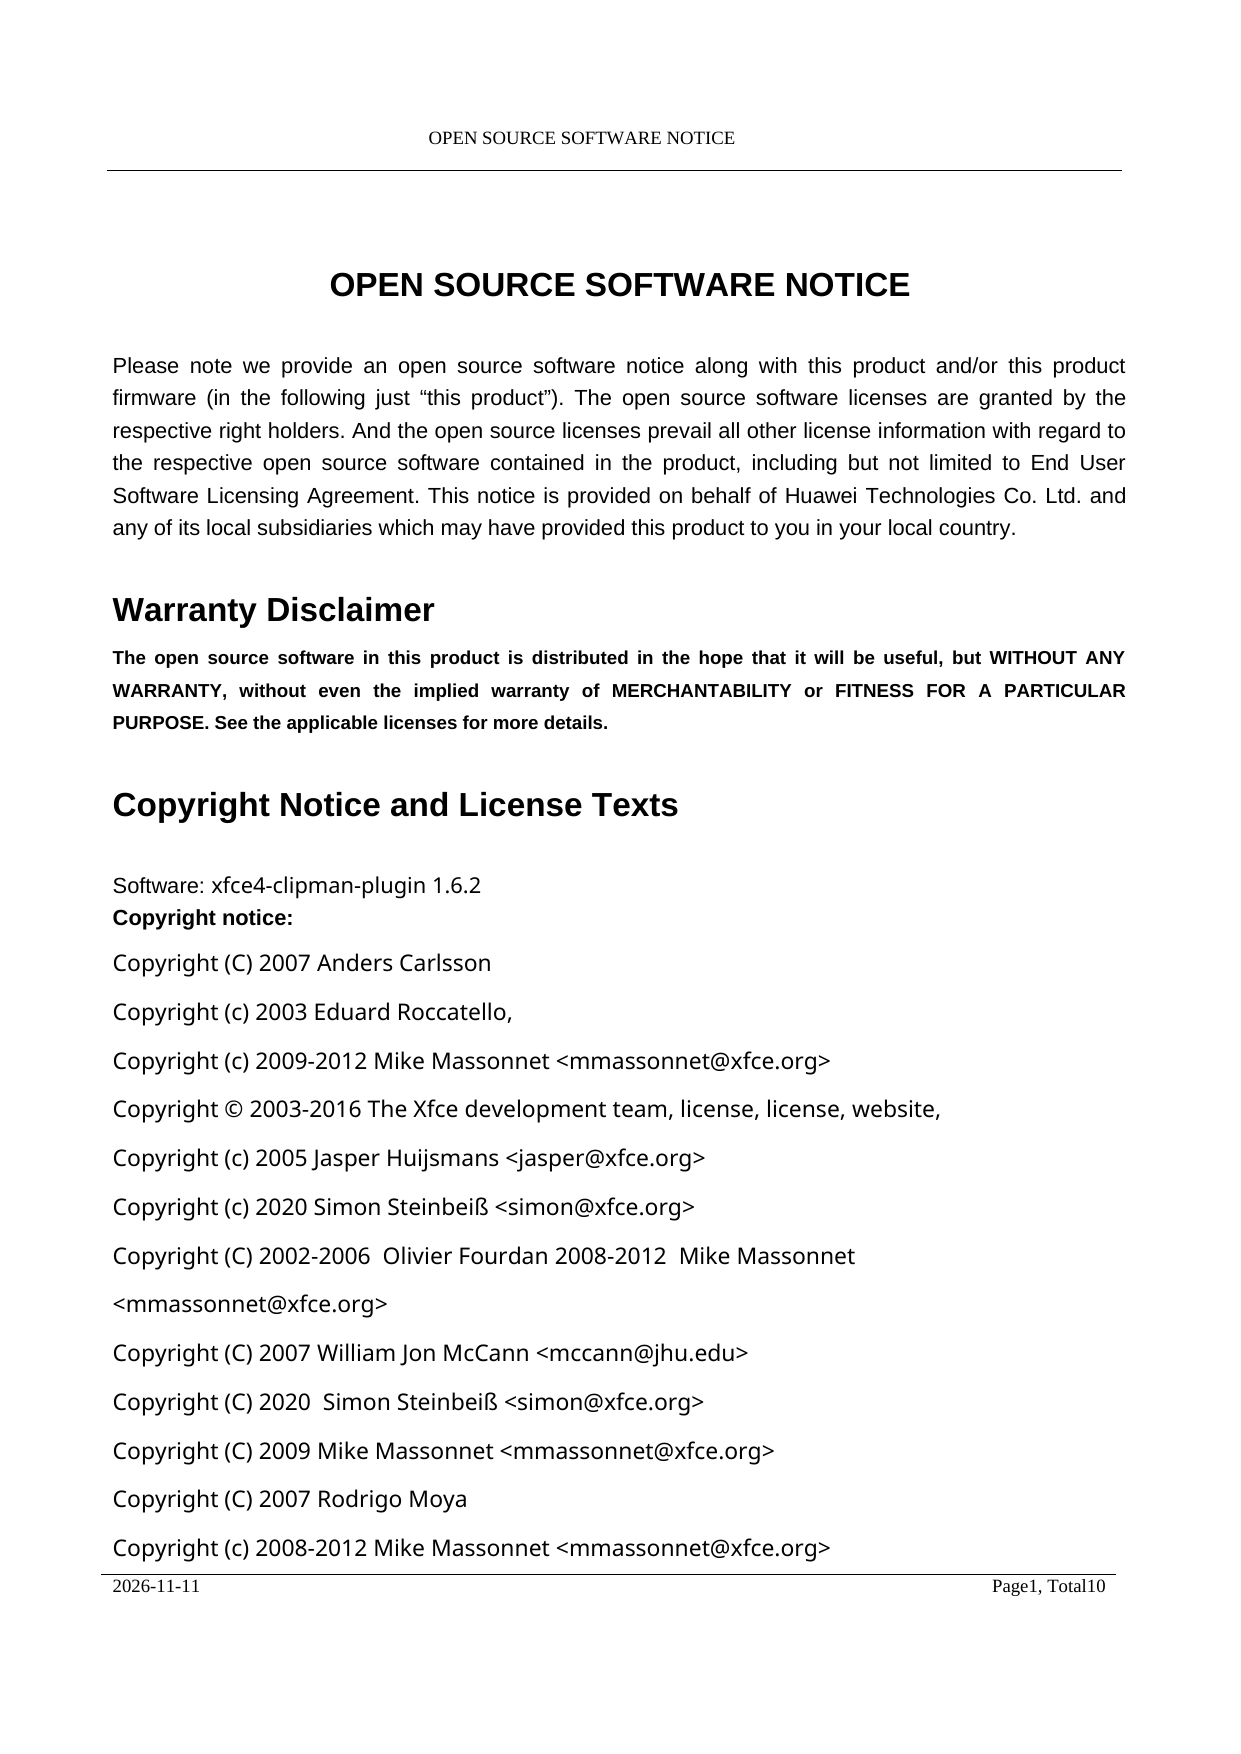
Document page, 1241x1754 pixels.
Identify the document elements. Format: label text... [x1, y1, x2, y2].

text OPEN SOURCE SOFTWARE NOTICE [112, 251, 1128, 316]
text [112, 947, 1128, 1564]
text The open source software in this product is distributed in the hope that it will be useful, but WITHOUT ANY WARRANTY, without even the implied warranty of MERCHANTABILITY or FITNESS FOR A PARTICULAR PURPOSE. See the applicable licenses for more details. [112, 641, 1128, 739]
text Copyright notice: [112, 901, 1128, 934]
text Warranty Disclaimer [112, 576, 1128, 641]
text Software: xfce4-clipman-plugin 1.6.2 [112, 869, 1128, 901]
text Please note we provide an open source software notice along with this product and/or this product firmware (in the following just “this product”). The open source software licenses are granted by the respective right holders. And the open source licenses prevail all other license information with regard to the respective open source software contained in the product, including but not limited to End User Software Licensing Agreement. This notice is provided on behalf of Huawei Technologies Co. Ltd. and any of its local subsidiaries which may have provided this product to you in your local country. [112, 349, 1128, 544]
text Copyright Notice and License Texts [112, 771, 1128, 836]
